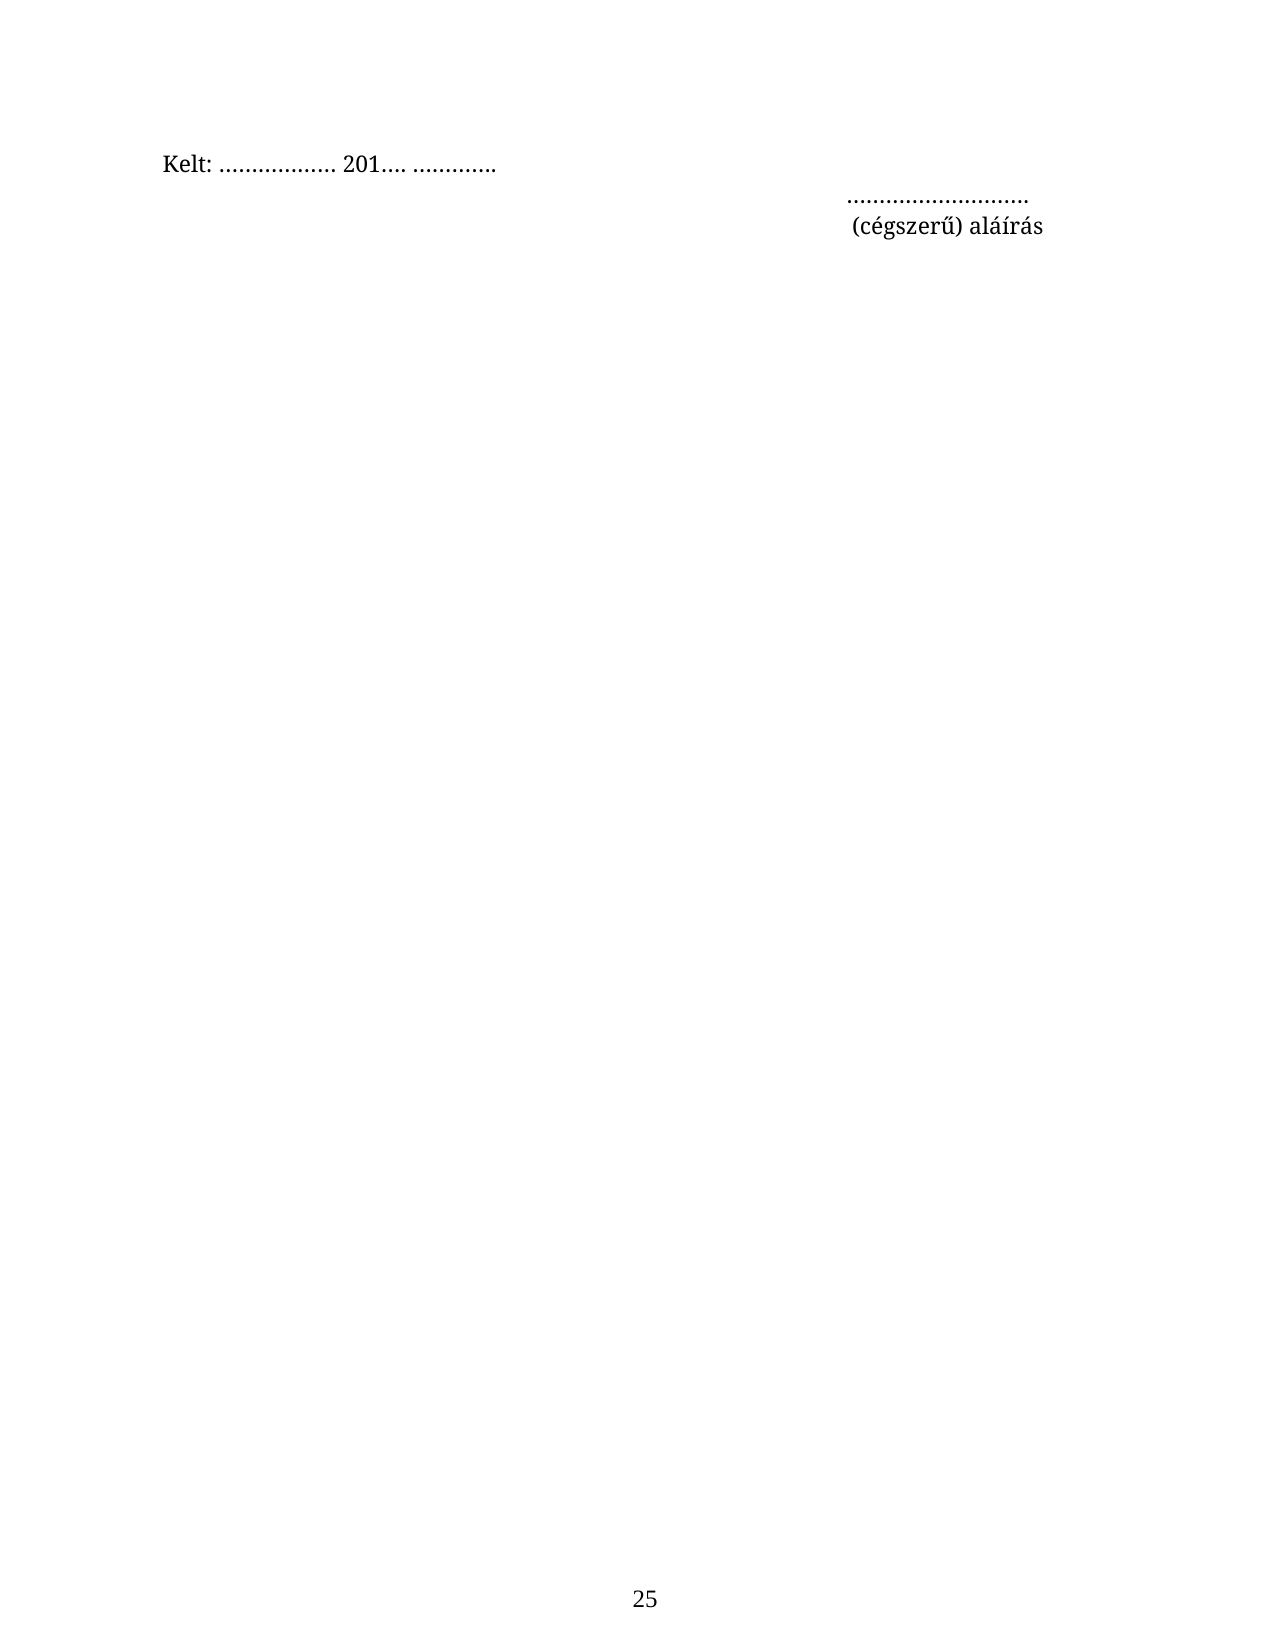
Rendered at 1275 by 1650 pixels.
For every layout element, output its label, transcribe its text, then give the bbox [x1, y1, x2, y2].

text Kelt: ……………… 201…. …………. [162, 148, 1122, 179]
text ………………………. [753, 179, 1122, 210]
text (cégszerű) aláírás [762, 210, 1127, 241]
